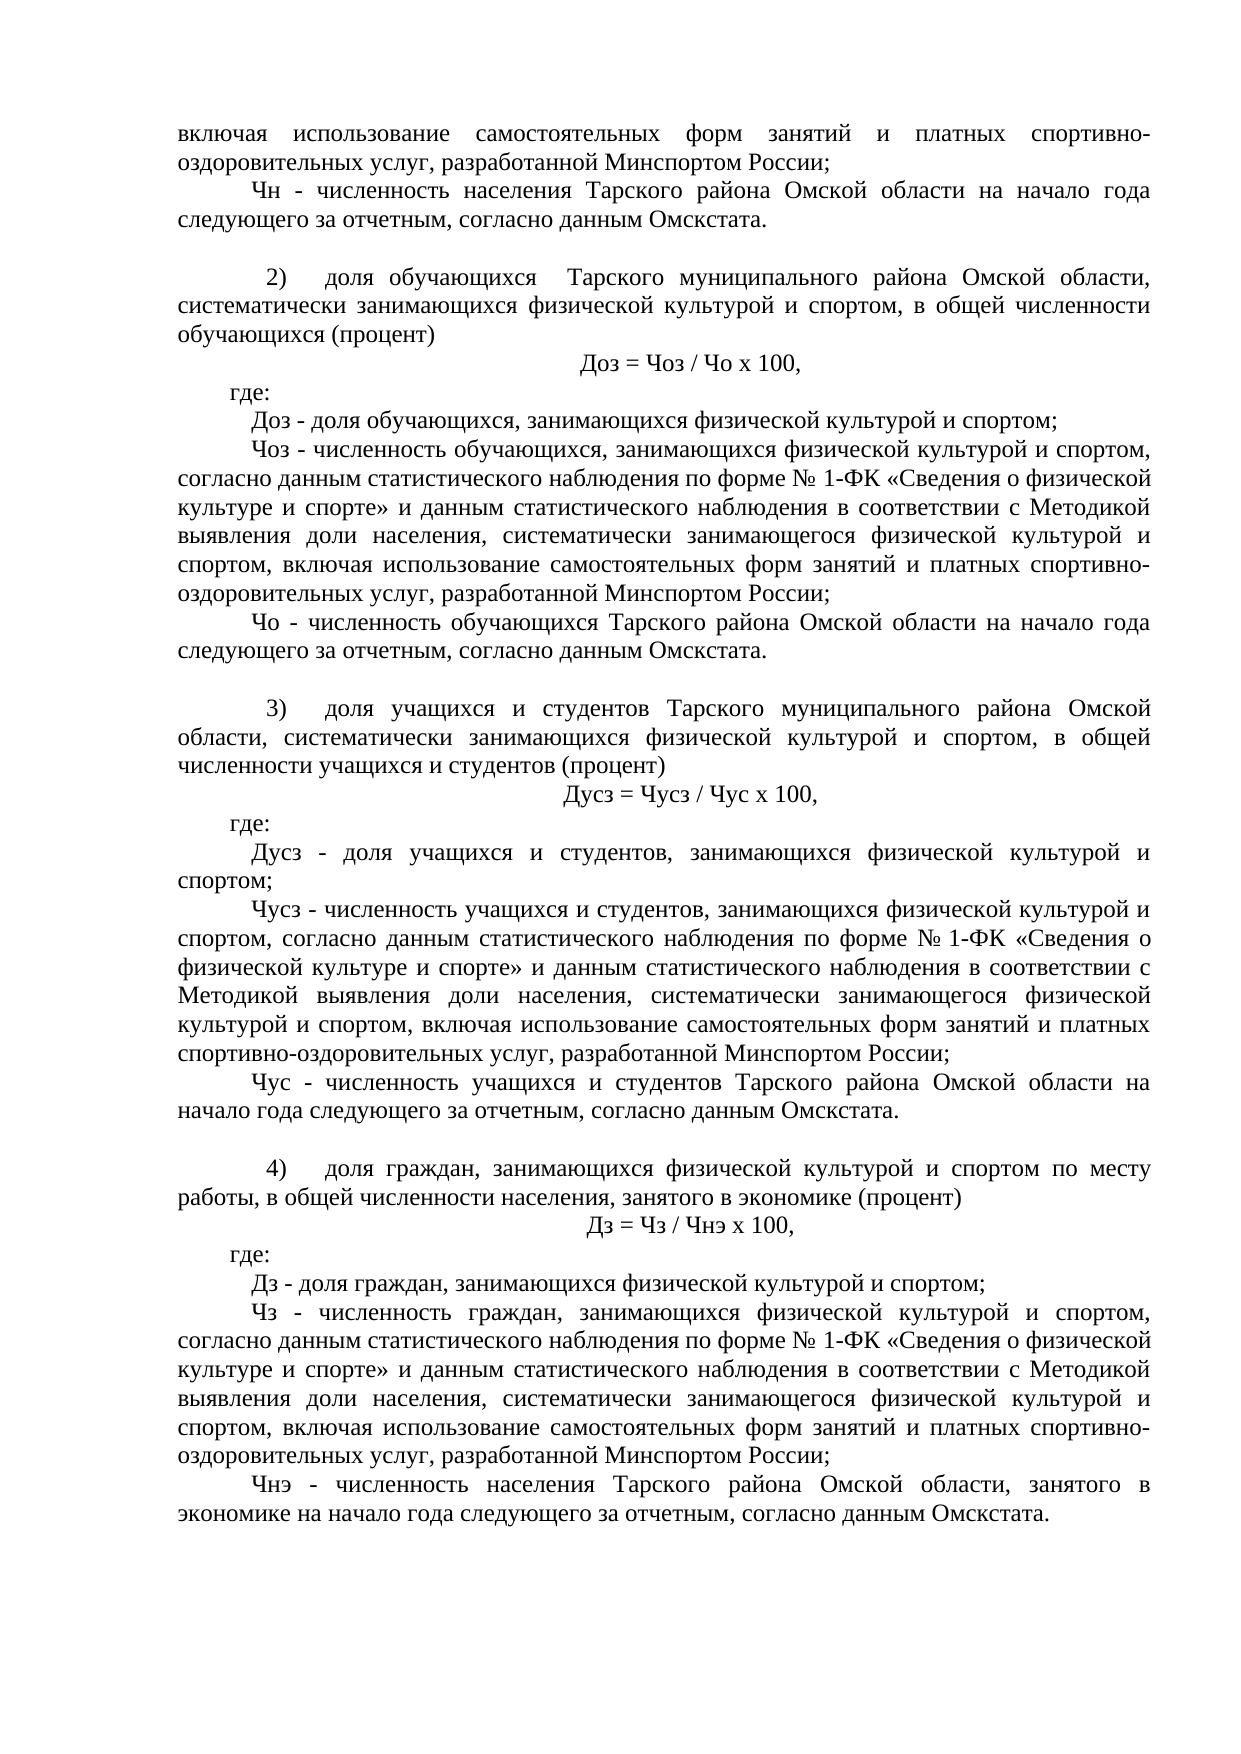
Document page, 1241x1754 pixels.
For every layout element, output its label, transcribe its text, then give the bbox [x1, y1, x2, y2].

text Чн - численность населения Тарского района Омской области на начало года следующего за отчетным, согласно данным Омскстата. [177, 176, 1152, 233]
text Чо - численность обучающихся Тарского района Омской области на начало года следующего за отчетным, согласно данным Омскстата. [177, 607, 1152, 664]
text где: [229, 808, 1152, 837]
list доля обучающихся Тарского муниципального района Омской области, систематически занимающихся физической культурой и спортом, в общей численности обучающихся (процент) [177, 262, 1152, 348]
text Чнэ - численность населения Тарского района Омской области, занятого в экономике на начало года следующего за отчетным, согласно данным Омскстата. [177, 1469, 1152, 1527]
list Дусз = Чусз / Чус х 100, [229, 779, 1152, 808]
text где: [229, 377, 1152, 406]
list Чз - численность граждан, занимающихся физической культурой и спортом, согласно данным статистического наблюдения по форме № 1-ФК «Сведения о физической культуре и спорте» и данным статистического наблюдения в соответствии с Методикой выявления доли населения, систематически занимающегося физической культурой и спортом, включая использование самостоятельных форм занятий и платных спортивно-оздоровительных услуг, разработанной Минспортом России; [177, 1297, 1152, 1469]
text Дусз - доля учащихся и студентов, занимающихся физической культурой и спортом; [177, 837, 1152, 894]
text Доз - доля обучающихся, занимающихся физической культурой и спортом; [177, 406, 1152, 434]
text где: [229, 1239, 1152, 1268]
list Доз = Чоз / Чо х 100, [229, 348, 1152, 377]
list Дз = Чз / Чнэ х 100, [229, 1211, 1152, 1239]
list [177, 118, 1152, 176]
text Чус - численность учащихся и студентов Тарского района Омской области на начало года следующего за отчетным, согласно данным Омскстата. [177, 1067, 1152, 1124]
list Чоз - численность обучающихся, занимающихся физической культурой и спортом, согласно данным статистического наблюдения по форме № 1-ФК «Сведения о физической культуре и спорте» и данным статистического наблюдения в соответствии с Методикой выявления доли населения, систематически занимающегося физической культурой и спортом, включая использование самостоятельных форм занятий и платных спортивно-оздоровительных услуг, разработанной Минспортом России; [177, 434, 1152, 607]
list доля учащихся и студентов Тарского муниципального района Омской области, систематически занимающихся физической культурой и спортом, в общей численности учащихся и студентов (процент) [177, 693, 1152, 779]
text Дз - доля граждан, занимающихся физической культурой и спортом; [177, 1268, 1152, 1297]
list доля граждан, занимающихся физической культурой и спортом по месту работы, в общей численности населения, занятого в экономике (процент) [177, 1153, 1152, 1211]
list Чусз - численность учащихся и студентов, занимающихся физической культурой и спортом, согласно данным статистического наблюдения по форме № 1-ФК «Сведения о физической культуре и спорте» и данным статистического наблюдения в соответствии с Методикой выявления доли населения, систематически занимающегося физической культурой и спортом, включая использование самостоятельных форм занятий и платных спортивно-оздоровительных услуг, разработанной Минспортом России; [177, 894, 1152, 1067]
